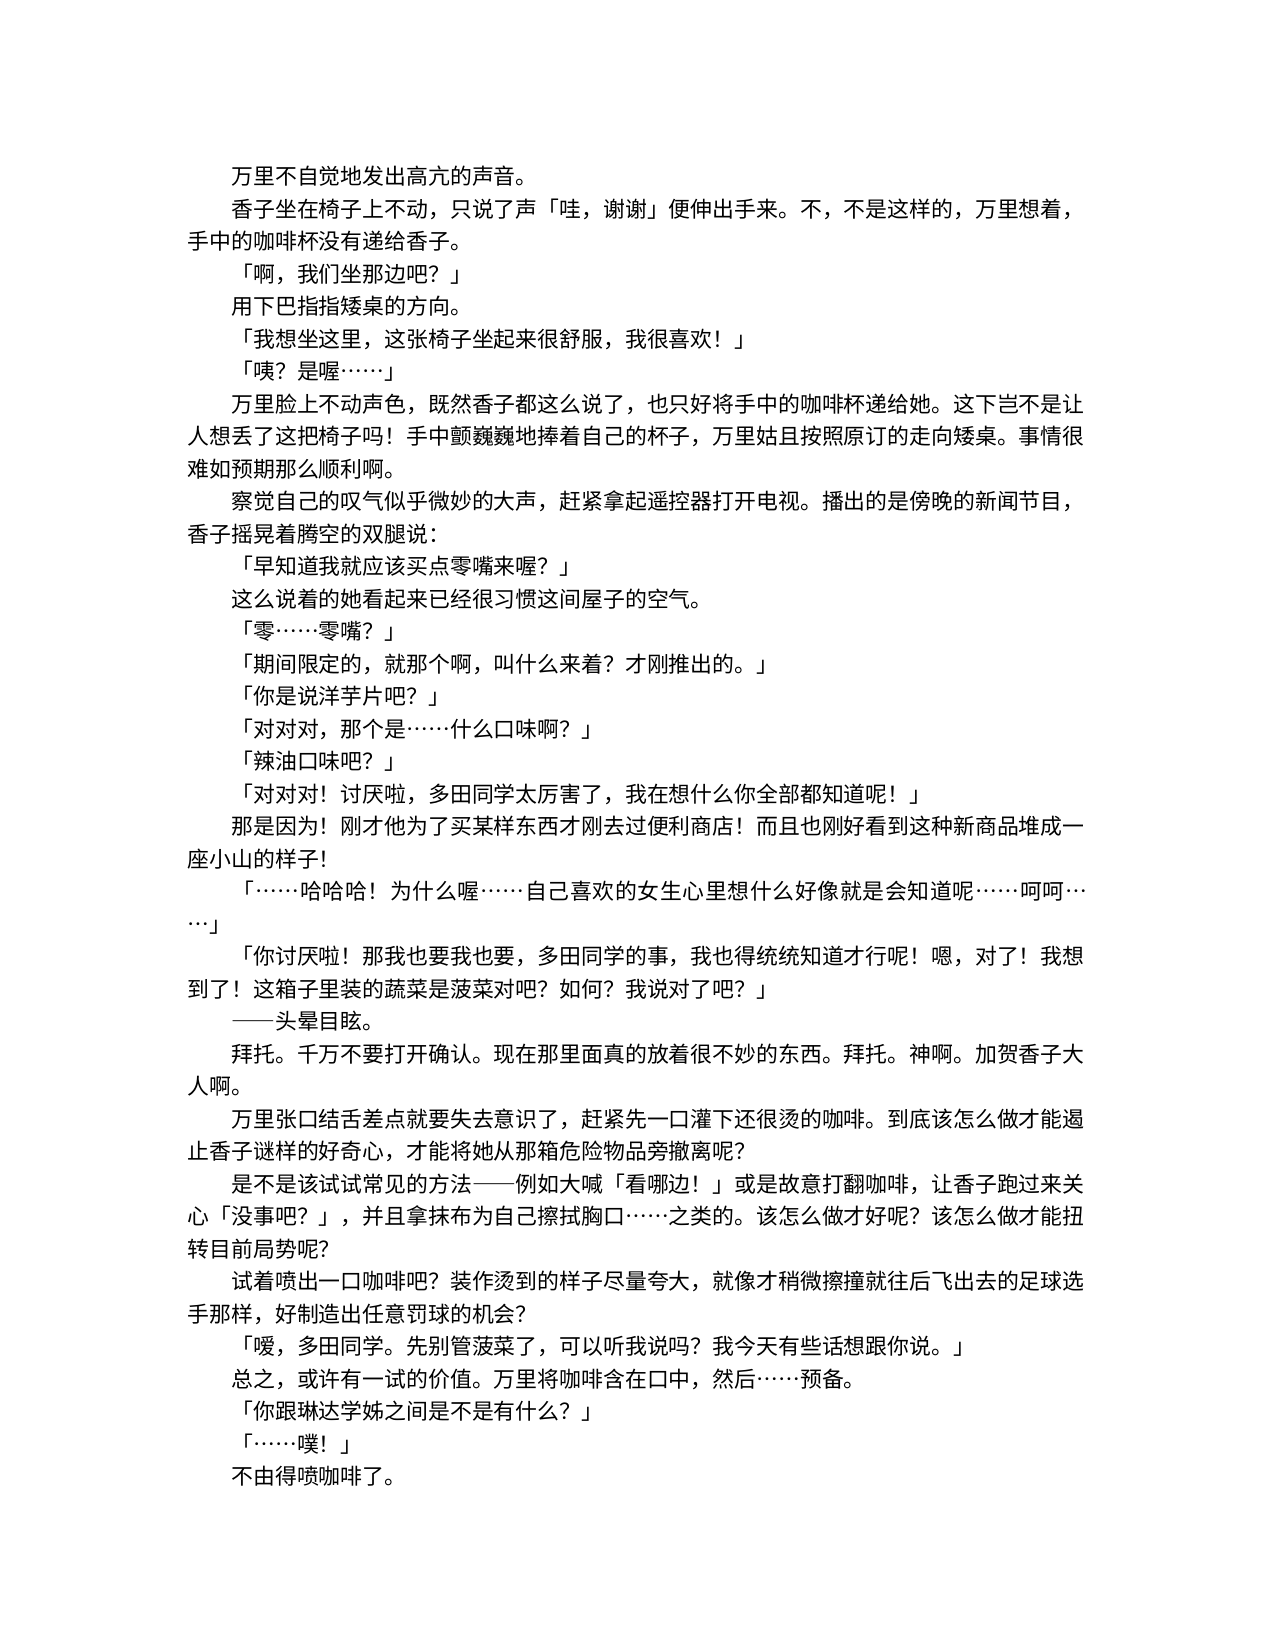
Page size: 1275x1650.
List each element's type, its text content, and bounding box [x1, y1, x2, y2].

text 察觉自己的叹气似乎微妙的大声，赶紧拿起遥控器打开电视。播出的是傍晚的新闻节目，香子摇晃着腾空的双腿说： [187, 484, 1087, 549]
text 用下巴指指矮桌的方向。 [187, 289, 1087, 321]
text 「早知道我就应该买点零嘴来喔？」 [187, 549, 1087, 581]
text 「……哈哈哈！为什么喔……自己喜欢的女生心里想什么好像就是会知道呢……呵呵……」 [187, 874, 1087, 939]
text 「对对对！讨厌啦，多田同学太厉害了，我在想什么你全部都知道呢！」 [187, 776, 1087, 809]
text 试着喷出一口咖啡吧？装作烫到的样子尽量夸大，就像才稍微擦撞就往后飞出去的足球选手那样，好制造出任意罚球的机会？ [187, 1264, 1087, 1329]
text 拜托。千万不要打开确认。现在那里面真的放着很不妙的东西。拜托。神啊。加贺香子大人啊。 [187, 1036, 1087, 1101]
text 「嗳，多田同学。先别管菠菜了，可以听我说吗？我今天有些话想跟你说。」 [187, 1329, 1087, 1361]
text 「零……零嘴？」 [187, 614, 1087, 646]
text 香子坐在椅子上不动，只说了声「哇，谢谢」便伸出手来。不，不是这样的，万里想着，手中的咖啡杯没有递给香子。 [187, 191, 1087, 256]
text 「我想坐这里，这张椅子坐起来很舒服，我很喜欢！」 [187, 321, 1087, 354]
text 万里脸上不动声色，既然香子都这么说了，也只好将手中的咖啡杯递给她。这下岂不是让人想丢了这把椅子吗！手中颤巍巍地捧着自己的杯子，万里姑且按照原订的走向矮桌。事情很难如预期那么顺利啊。 [187, 386, 1087, 484]
text 这么说着的她看起来已经很习惯这间屋子的空气。 [187, 581, 1087, 614]
text 「你是说洋芋片吧？」 [187, 679, 1087, 711]
text 「你跟琳达学姊之间是不是有什么？」 [187, 1394, 1087, 1426]
text ——头晕目眩。 [187, 1004, 1087, 1036]
text 万里张口结舌差点就要失去意识了，赶紧先一口灌下还很烫的咖啡。到底该怎么做才能遏止香子谜样的好奇心，才能将她从那箱危险物品旁撤离呢？ [187, 1101, 1087, 1166]
text 「你讨厌啦！那我也要我也要，多田同学的事，我也得统统知道才行呢！嗯，对了！我想到了！这箱子里装的蔬菜是菠菜对吧？如何？我说对了吧？」 [187, 939, 1087, 1004]
text 「咦？是喔……」 [187, 354, 1087, 386]
text 「辣油口味吧？」 [187, 744, 1087, 776]
text 总之，或许有一试的价值。万里将咖啡含在口中，然后……预备。 [187, 1361, 1087, 1394]
text 不由得喷咖啡了。 [187, 1459, 1087, 1491]
text 「啊，我们坐那边吧？」 [187, 256, 1087, 289]
text 那是因为！刚才他为了买某样东西才刚去过便利商店！而且也刚好看到这种新商品堆成一座小山的样子！ [187, 809, 1087, 874]
text 是不是该试试常见的方法——例如大喊「看哪边！」或是故意打翻咖啡，让香子跑过来关心「没事吧？」，并且拿抹布为自己擦拭胸口……之类的。该怎么做才好呢？该怎么做才能扭转目前局势呢？ [187, 1166, 1087, 1264]
text 「期间限定的，就那个啊，叫什么来着？才刚推出的。」 [187, 646, 1087, 679]
text 「对对对，那个是……什么口味啊？」 [187, 711, 1087, 744]
text 「……噗！」 [187, 1426, 1087, 1459]
text 万里不自觉地发出高亢的声音。 [187, 159, 1087, 191]
